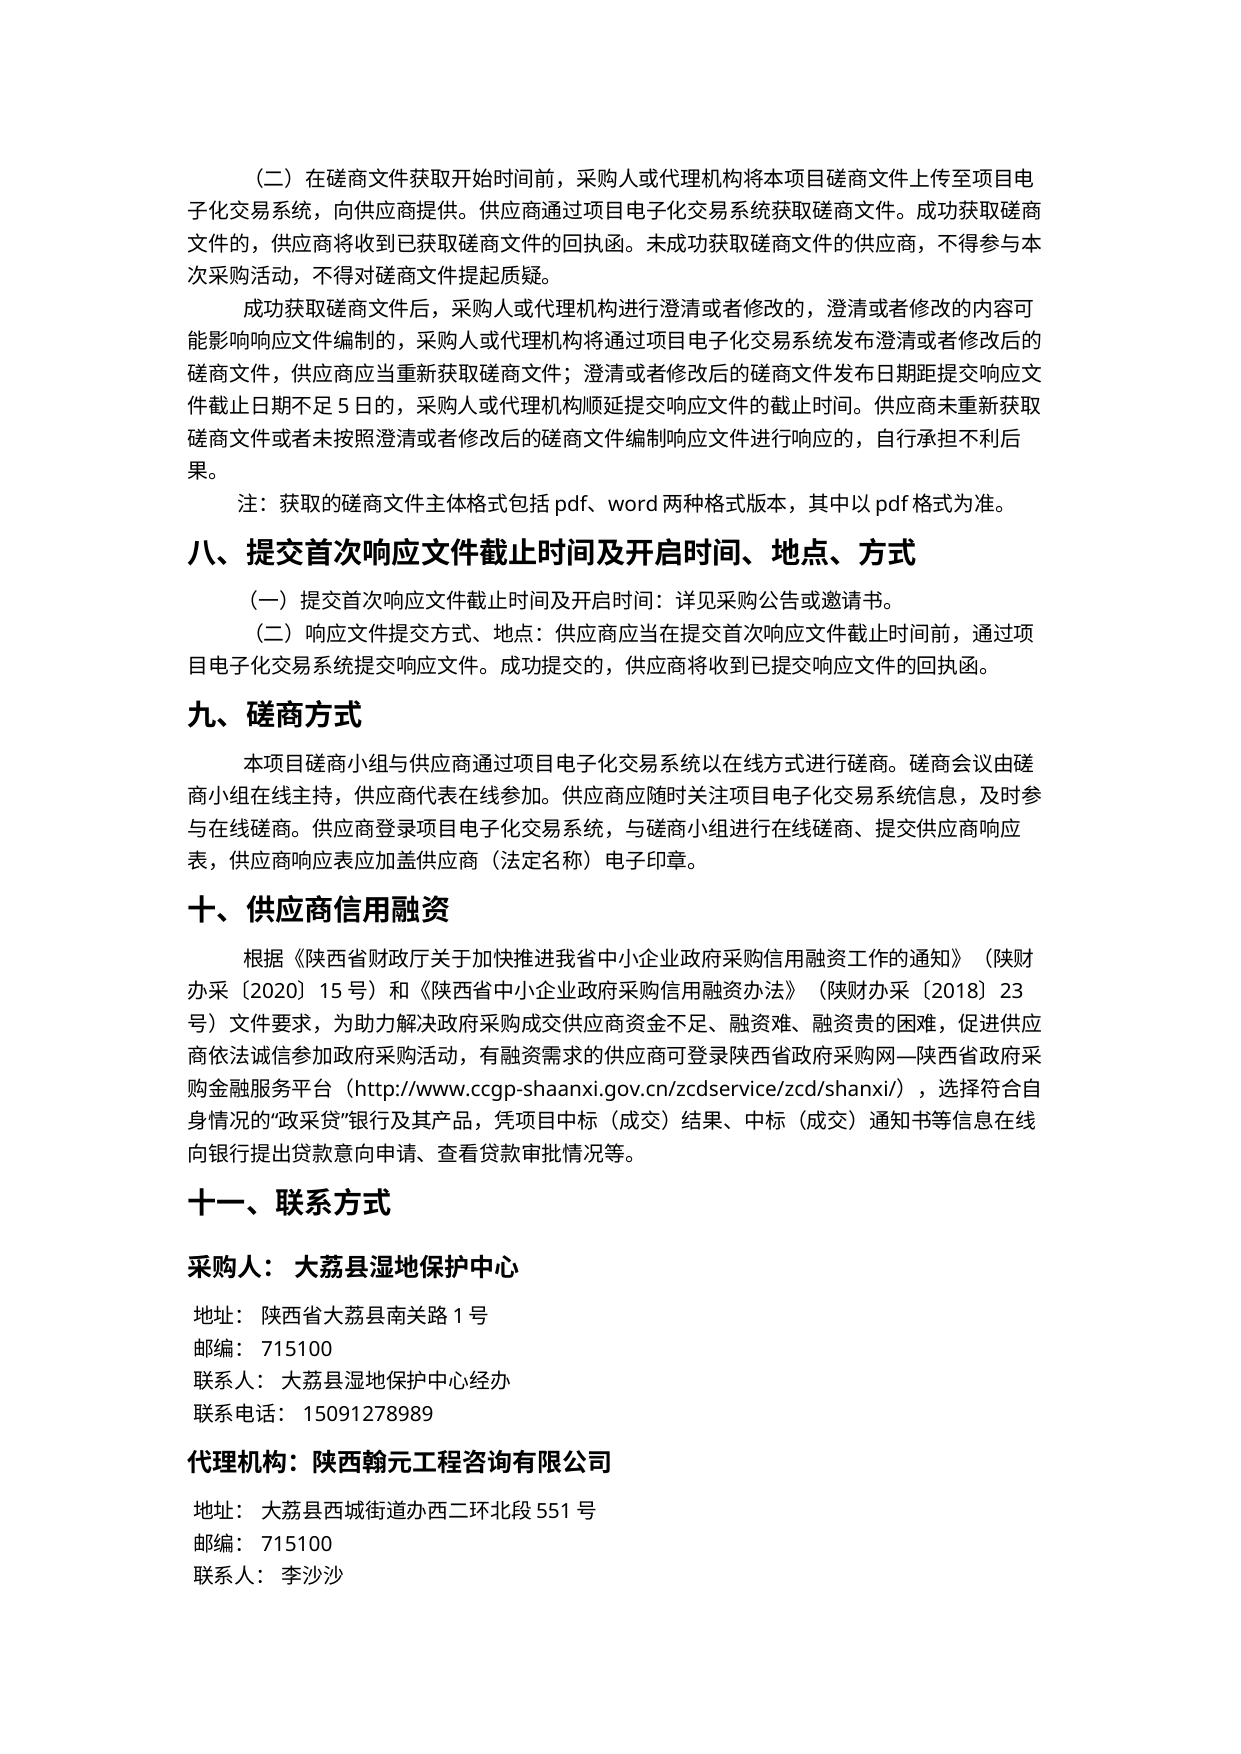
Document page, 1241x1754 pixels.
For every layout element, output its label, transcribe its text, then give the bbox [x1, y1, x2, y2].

text 十、供应商信用融资 [187, 877, 1053, 942]
text 十一、联系方式 [187, 1169, 1053, 1234]
text 邮编： 715100 [187, 1332, 1053, 1364]
text 联系人： 大荔县湿地保护中心经办 [187, 1364, 1053, 1397]
text （二）在磋商文件获取开始时间前，采购人或代理机构将本项目磋商文件上传至项目电子化交易系统，向供应商提供。供应商通过项目电子化交易系统获取磋商文件。成功获取磋商文件的，供应商将收到已获取磋商文件的回执函。未成功获取磋商文件的供应商，不得参与本次采购活动，不得对磋商文件提起质疑。 [187, 162, 1053, 292]
text 九、磋商方式 [187, 682, 1053, 747]
text 地址： 大荔县西城街道办西二环北段551号 [187, 1494, 1053, 1527]
text 联系电话： 15091278989 [187, 1397, 1053, 1429]
text 邮编： 715100 [187, 1527, 1053, 1559]
text （二）响应文件提交方式、地点：供应商应当在提交首次响应文件截止时间前，通过项目电子化交易系统提交响应文件。成功提交的，供应商将收到已提交响应文件的回执函。 [187, 617, 1053, 682]
text 本项目磋商小组与供应商通过项目电子化交易系统以在线方式进行磋商。磋商会议由磋商小组在线主持，供应商代表在线参加。供应商应随时关注项目电子化交易系统信息，及时参与在线磋商。供应商登录项目电子化交易系统，与磋商小组进行在线磋商、提交供应商响应表，供应商响应表应加盖供应商（法定名称）电子印章。 [187, 747, 1053, 877]
text 采购人： 大荔县湿地保护中心 [187, 1234, 1053, 1299]
text 地址： 陕西省大荔县南关路1号 [187, 1299, 1053, 1332]
text 代理机构：陕西翰元工程咨询有限公司 [187, 1429, 1053, 1494]
text 成功获取磋商文件后，采购人或代理机构进行澄清或者修改的，澄清或者修改的内容可能影响响应文件编制的，采购人或代理机构将通过项目电子化交易系统发布澄清或者修改后的磋商文件，供应商应当重新获取磋商文件；澄清或者修改后的磋商文件发布日期距提交响应文件截止日期不足5日的，采购人或代理机构顺延提交响应文件的截止时间。供应商未重新获取磋商文件或者未按照澄清或者修改后的磋商文件编制响应文件进行响应的，自行承担不利后果。 [187, 292, 1053, 487]
text 注：获取的磋商文件主体格式包括pdf、word两种格式版本，其中以pdf格式为准。 [187, 487, 1053, 519]
text 八、提交首次响应文件截止时间及开启时间、地点、方式 [187, 519, 1053, 584]
text 根据《陕西省财政厅关于加快推进我省中小企业政府采购信用融资工作的通知》（陕财办采〔2020〕15 号）和《陕西省中小企业政府采购信用融资办法》（陕财办采〔2018〕23 号）文件要求，为助力解决政府采购成交供应商资金不足、融资难、融资贵的困难，促进供应商依法诚信参加政府采购活动，有融资需求的供应商可登录陕西省政府采购网—陕西省政府采购金融服务平台（http://www.ccgp-shaanxi.gov.cn/zcdservice/zcd/shanxi/），选择符合自身情况的“政采贷”银行及其产品，凭项目中标（成交）结果、中标（成交）通知书等信息在线向银行提出贷款意向申请、查看贷款审批情况等。 [187, 942, 1053, 1169]
text 联系人： 李沙沙 [187, 1559, 1053, 1592]
text （一）提交首次响应文件截止时间及开启时间：详见采购公告或邀请书。 [187, 584, 1053, 617]
